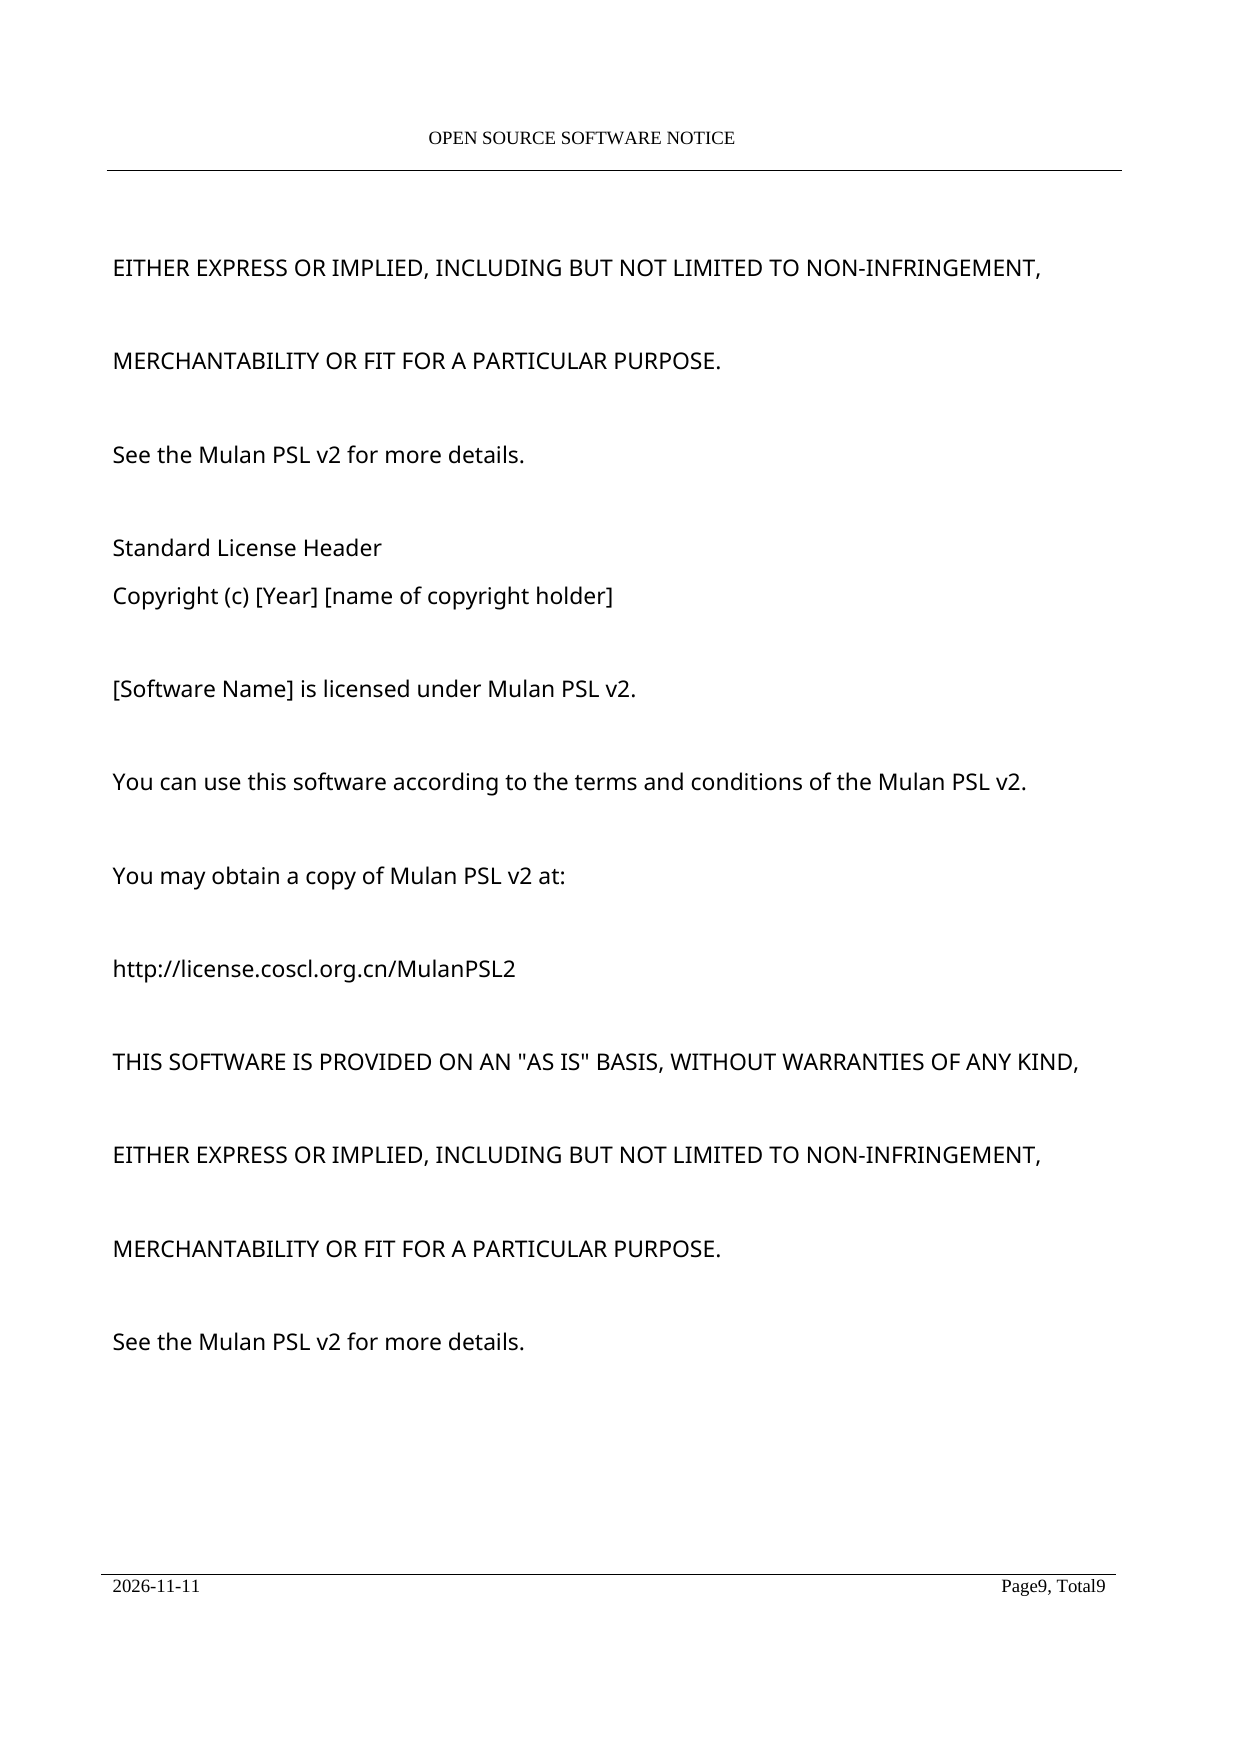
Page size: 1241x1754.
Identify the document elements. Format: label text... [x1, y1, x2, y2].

text See the Mulan PSL v2 for more details. [112, 438, 1128, 470]
text Standard License Header [112, 531, 1128, 564]
text MERCHANTABILITY OR FIT FOR A PARTICULAR PURPOSE. [112, 1232, 1128, 1264]
text http://license.coscl.org.cn/MulanPSL2 [112, 952, 1128, 985]
text EITHER EXPRESS OR IMPLIED, INCLUDING BUT NOT LIMITED TO NON-INFRINGEMENT, [112, 251, 1128, 284]
text THIS SOFTWARE IS PROVIDED ON AN "AS IS" BASIS, WITHOUT WARRANTIES OF ANY KIND, [112, 1045, 1128, 1078]
text You can use this software according to the terms and conditions of the Mulan PSL v2. [112, 766, 1128, 798]
text See the Mulan PSL v2 for more details. [112, 1325, 1128, 1358]
text You may obtain a copy of Mulan PSL v2 at: [112, 859, 1128, 891]
text EITHER EXPRESS OR IMPLIED, INCLUDING BUT NOT LIMITED TO NON-INFRINGEMENT, [112, 1139, 1128, 1171]
text Copyright (c) [Year] [name of copyright holder] [112, 579, 1128, 612]
text [Software Name] is licensed under Mulan PSL v2. [112, 672, 1128, 705]
text MERCHANTABILITY OR FIT FOR A PARTICULAR PURPOSE. [112, 345, 1128, 377]
